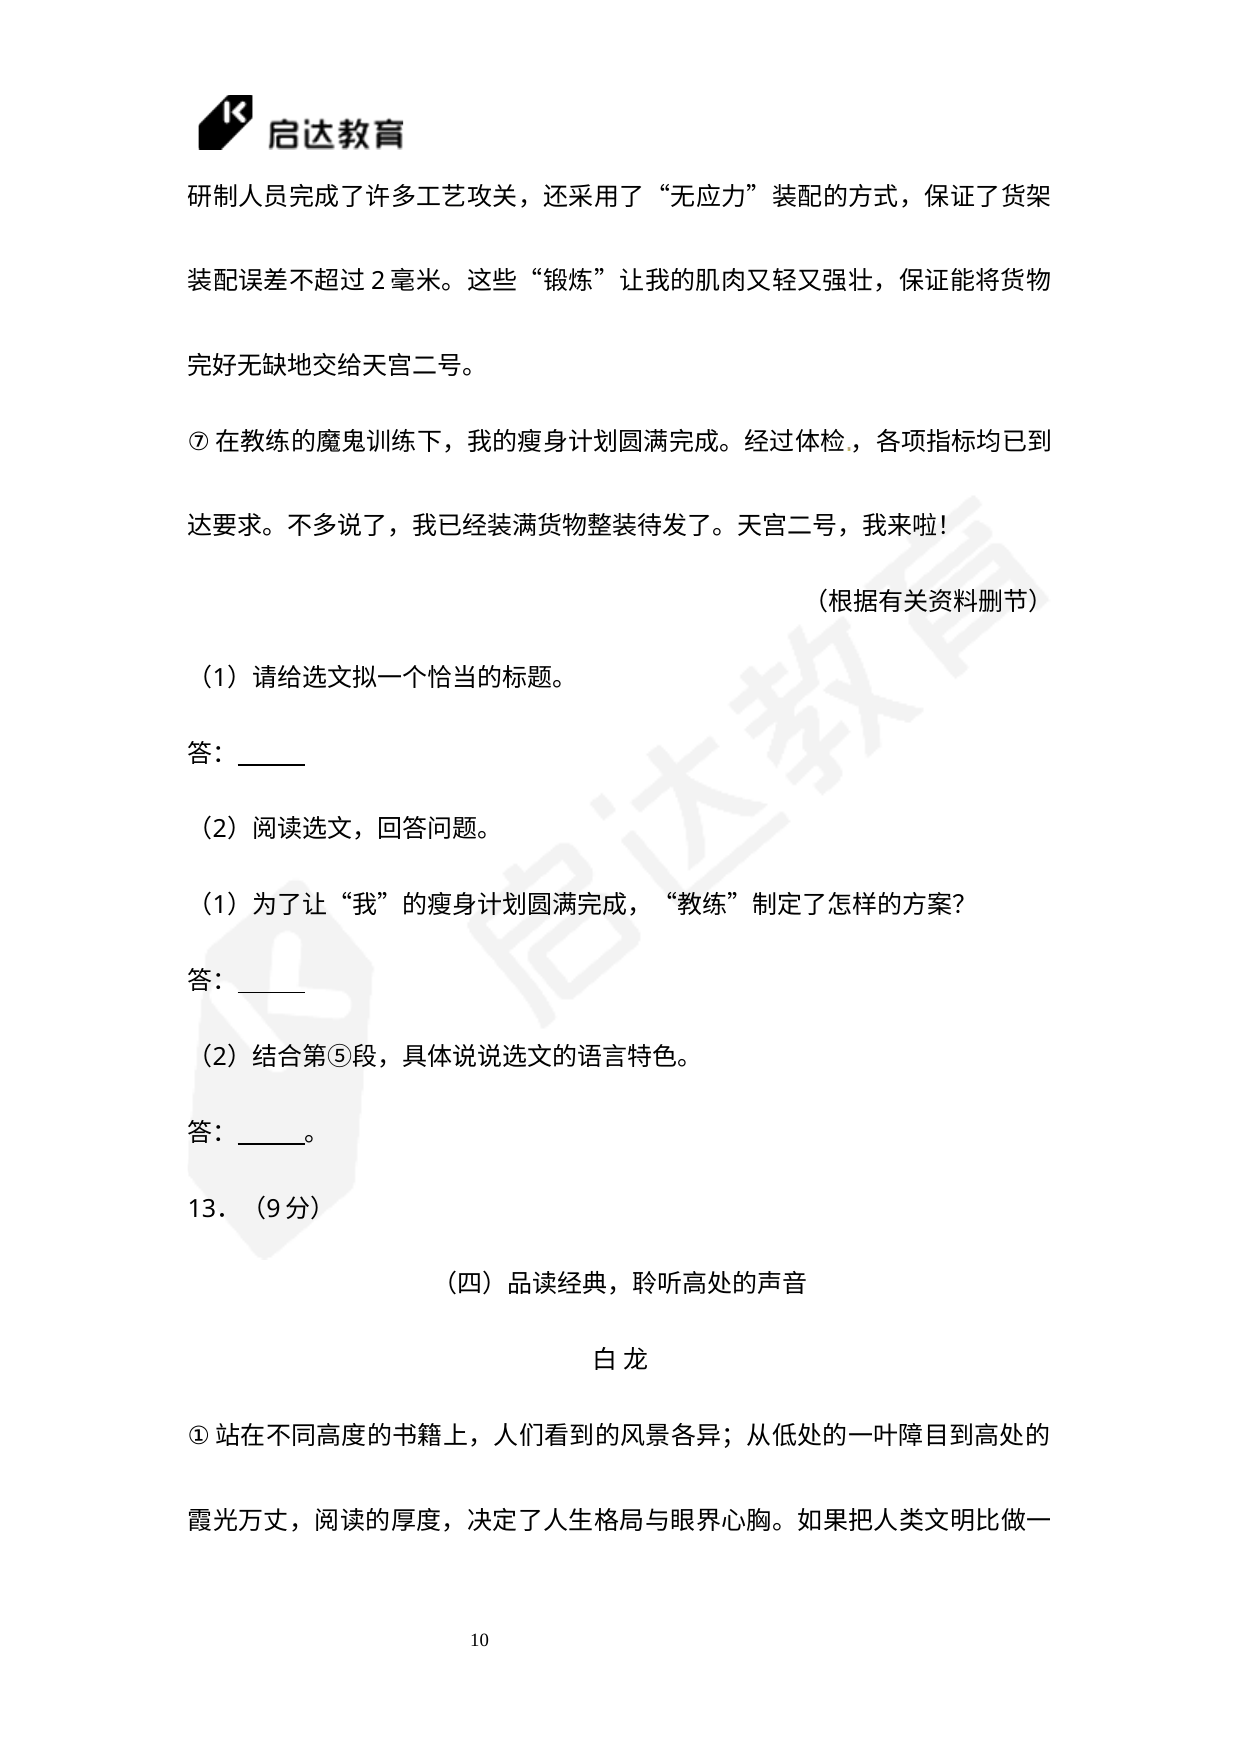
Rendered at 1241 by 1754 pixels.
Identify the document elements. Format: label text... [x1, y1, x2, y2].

text 13．（9分） [187, 1174, 1053, 1239]
text 答： [187, 719, 1053, 784]
text 答： 。 [187, 1098, 1053, 1163]
text （1）请给选文拟一个恰当的标题。 [187, 643, 1053, 708]
text ⑦在教练的魔鬼训练下，我的瘦身计划圆满完成。经过体检，各项指标均已到达要求。不多说了，我已经装满货物整装待发了。天宫二号，我来啦！ [187, 407, 1053, 556]
text （四）品读经典，聆听高处的声音 [187, 1249, 1053, 1314]
text （2）结合第⑤段，具体说说选文的语言特色。 [187, 1022, 1053, 1087]
picture [198, 95, 404, 150]
text （1）为了让“我”的瘦身计划圆满完成，“教练”制定了怎样的方案？ [187, 870, 1053, 935]
text （根据有关资料删节） [187, 567, 1053, 632]
text 白 龙 [187, 1325, 1053, 1390]
text 答： [187, 946, 1053, 1011]
text ①站在不同高度的书籍上，人们看到的风景各异；从低处的一叶障目到高处的霞光万丈，阅读的厚度，决定了人生格局与眼界心胸。如果把人类文明比做一座山峰，那么雄踞高山之巅的，就是历经世代淘洗而筛选出的经典文本。 [187, 1401, 1053, 1551]
text （2）阅读选文，回答问题。 [187, 794, 1053, 859]
